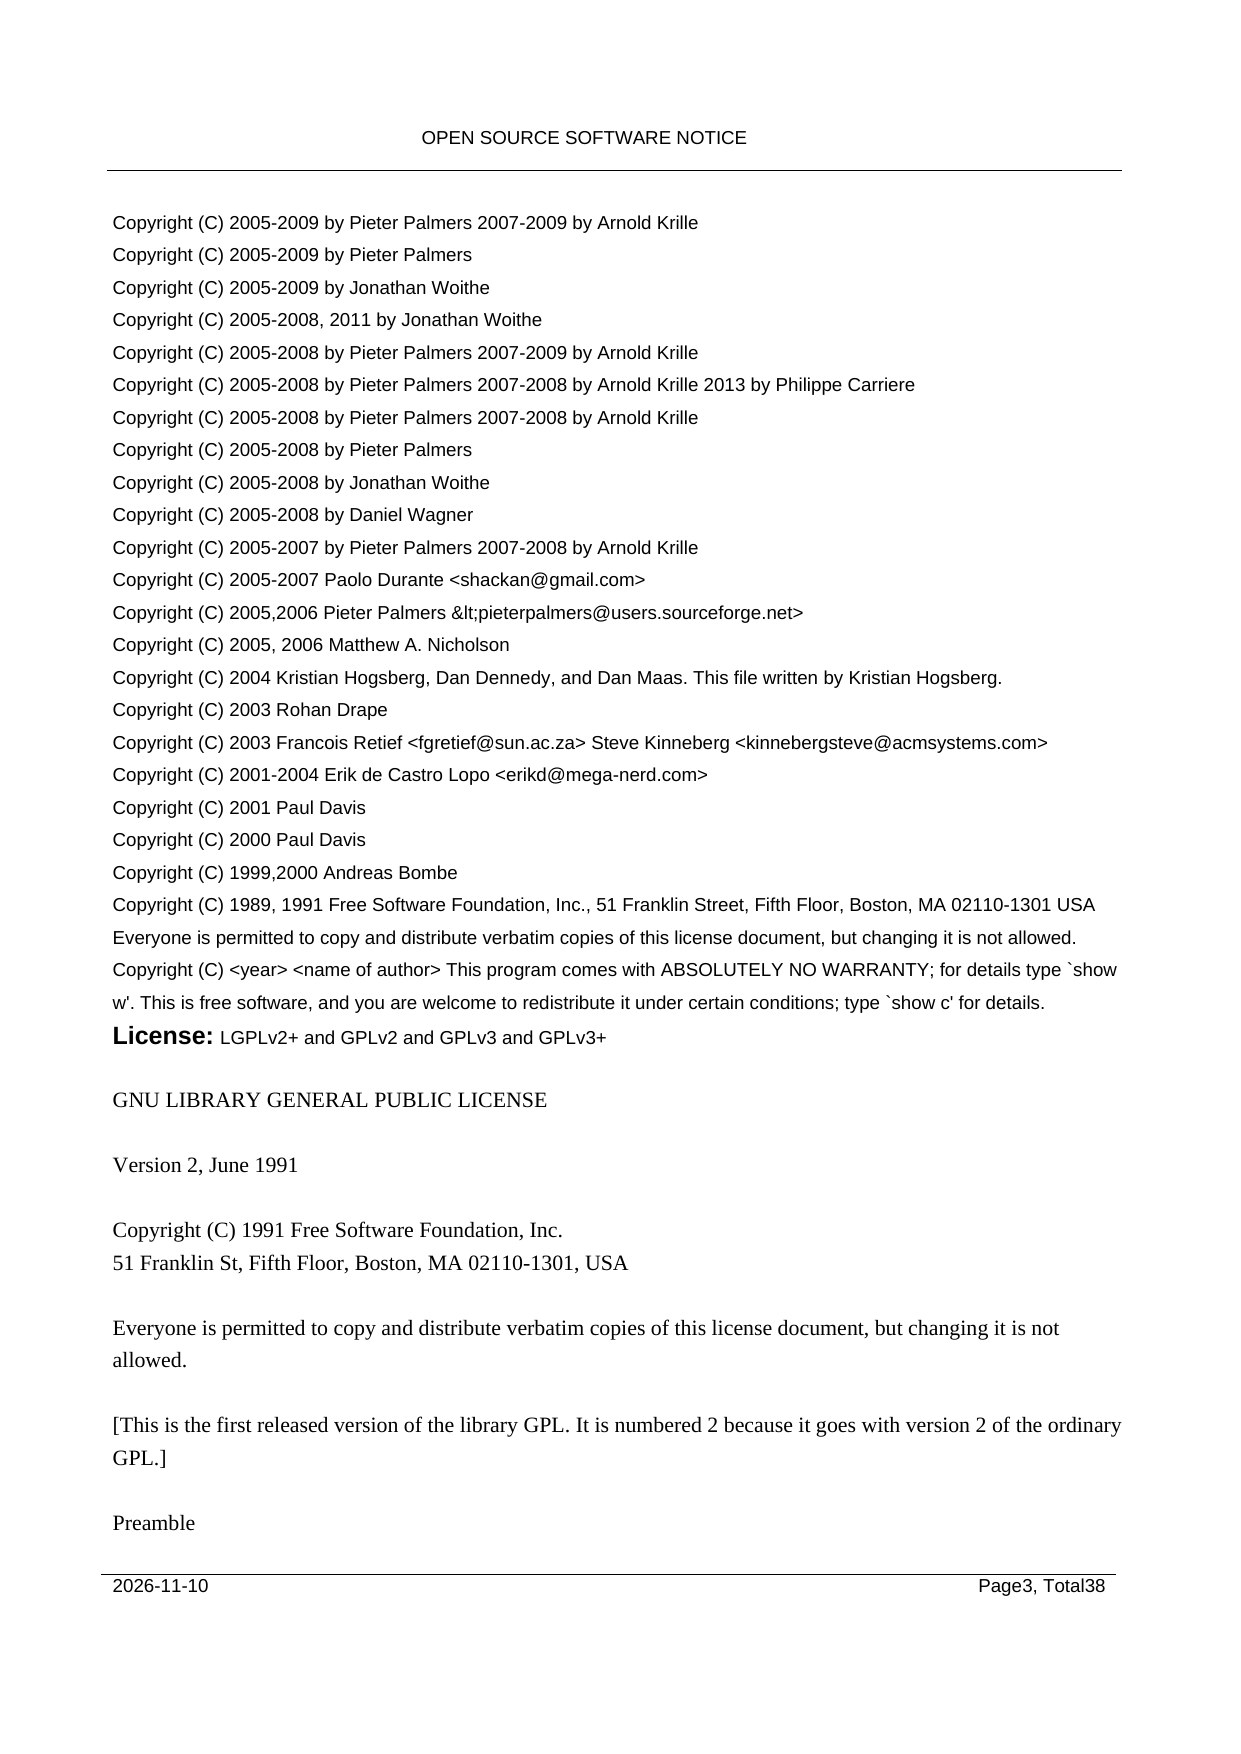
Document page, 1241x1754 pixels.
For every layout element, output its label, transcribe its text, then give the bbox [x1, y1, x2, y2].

text Copyright (C) 2005-2008 by Pieter Palmers [112, 434, 1128, 466]
text Copyright (C) 2001-2004 Erik de Castro Lopo <erikd@mega-nerd.com> [112, 759, 1128, 791]
text Copyright (C) <year> <name of author> This program comes with ABSOLUTELY NO WARRANTY; for details type `show w'. This is free software, and you are welcome to redistribute it under certain conditions; type `show c' for details. [112, 954, 1128, 1019]
text Copyright (C) 2005-2007 Paolo Durante <shackan@gmail.com> [112, 564, 1128, 596]
text Copyright (C) 2005-2008 by Jonathan Woithe [112, 466, 1128, 499]
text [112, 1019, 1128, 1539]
text Copyright (C) 2003 Rohan Drape [112, 694, 1128, 726]
text Copyright (C) 1999,2000 Andreas Bombe [112, 856, 1128, 889]
text Copyright (C) 2005,2006 Pieter Palmers &lt;pieterpalmers@users.sourceforge.net> [112, 596, 1128, 629]
text Copyright (C) 2001 Paul Davis [112, 791, 1128, 824]
text Copyright (C) 2005-2008 by Pieter Palmers 2007-2008 by Arnold Krille 2013 by Philippe Carriere [112, 369, 1128, 401]
text Copyright (C) 2000 Paul Davis [112, 824, 1128, 856]
text Copyright (C) 1989, 1991 Free Software Foundation, Inc., 51 Franklin Street, Fifth Floor, Boston, MA 02110-1301 USA Everyone is permitted to copy and distribute verbatim copies of this license document, but changing it is not allowed. [112, 889, 1128, 954]
text Copyright (C) 2005-2009 by Jonathan Woithe [112, 271, 1128, 304]
text Copyright (C) 2005, 2006 Matthew A. Nicholson [112, 629, 1128, 661]
text Copyright (C) 2005-2009 by Pieter Palmers [112, 239, 1128, 271]
text Copyright (C) 2005-2009 by Pieter Palmers 2007-2009 by Arnold Krille [112, 206, 1128, 239]
text Copyright (C) 2005-2008, 2011 by Jonathan Woithe [112, 304, 1128, 336]
text Copyright (C) 2005-2008 by Daniel Wagner [112, 499, 1128, 531]
text Copyright (C) 2005-2008 by Pieter Palmers 2007-2009 by Arnold Krille [112, 336, 1128, 369]
text Copyright (C) 2005-2008 by Pieter Palmers 2007-2008 by Arnold Krille [112, 401, 1128, 434]
text Copyright (C) 2003 Francois Retief <fgretief@sun.ac.za> Steve Kinneberg <kinnebergsteve@acmsystems.com> [112, 726, 1128, 759]
text Copyright (C) 2004 Kristian Hogsberg, Dan Dennedy, and Dan Maas. This file written by Kristian Hogsberg. [112, 661, 1128, 694]
text Copyright (C) 2005-2007 by Pieter Palmers 2007-2008 by Arnold Krille [112, 531, 1128, 564]
